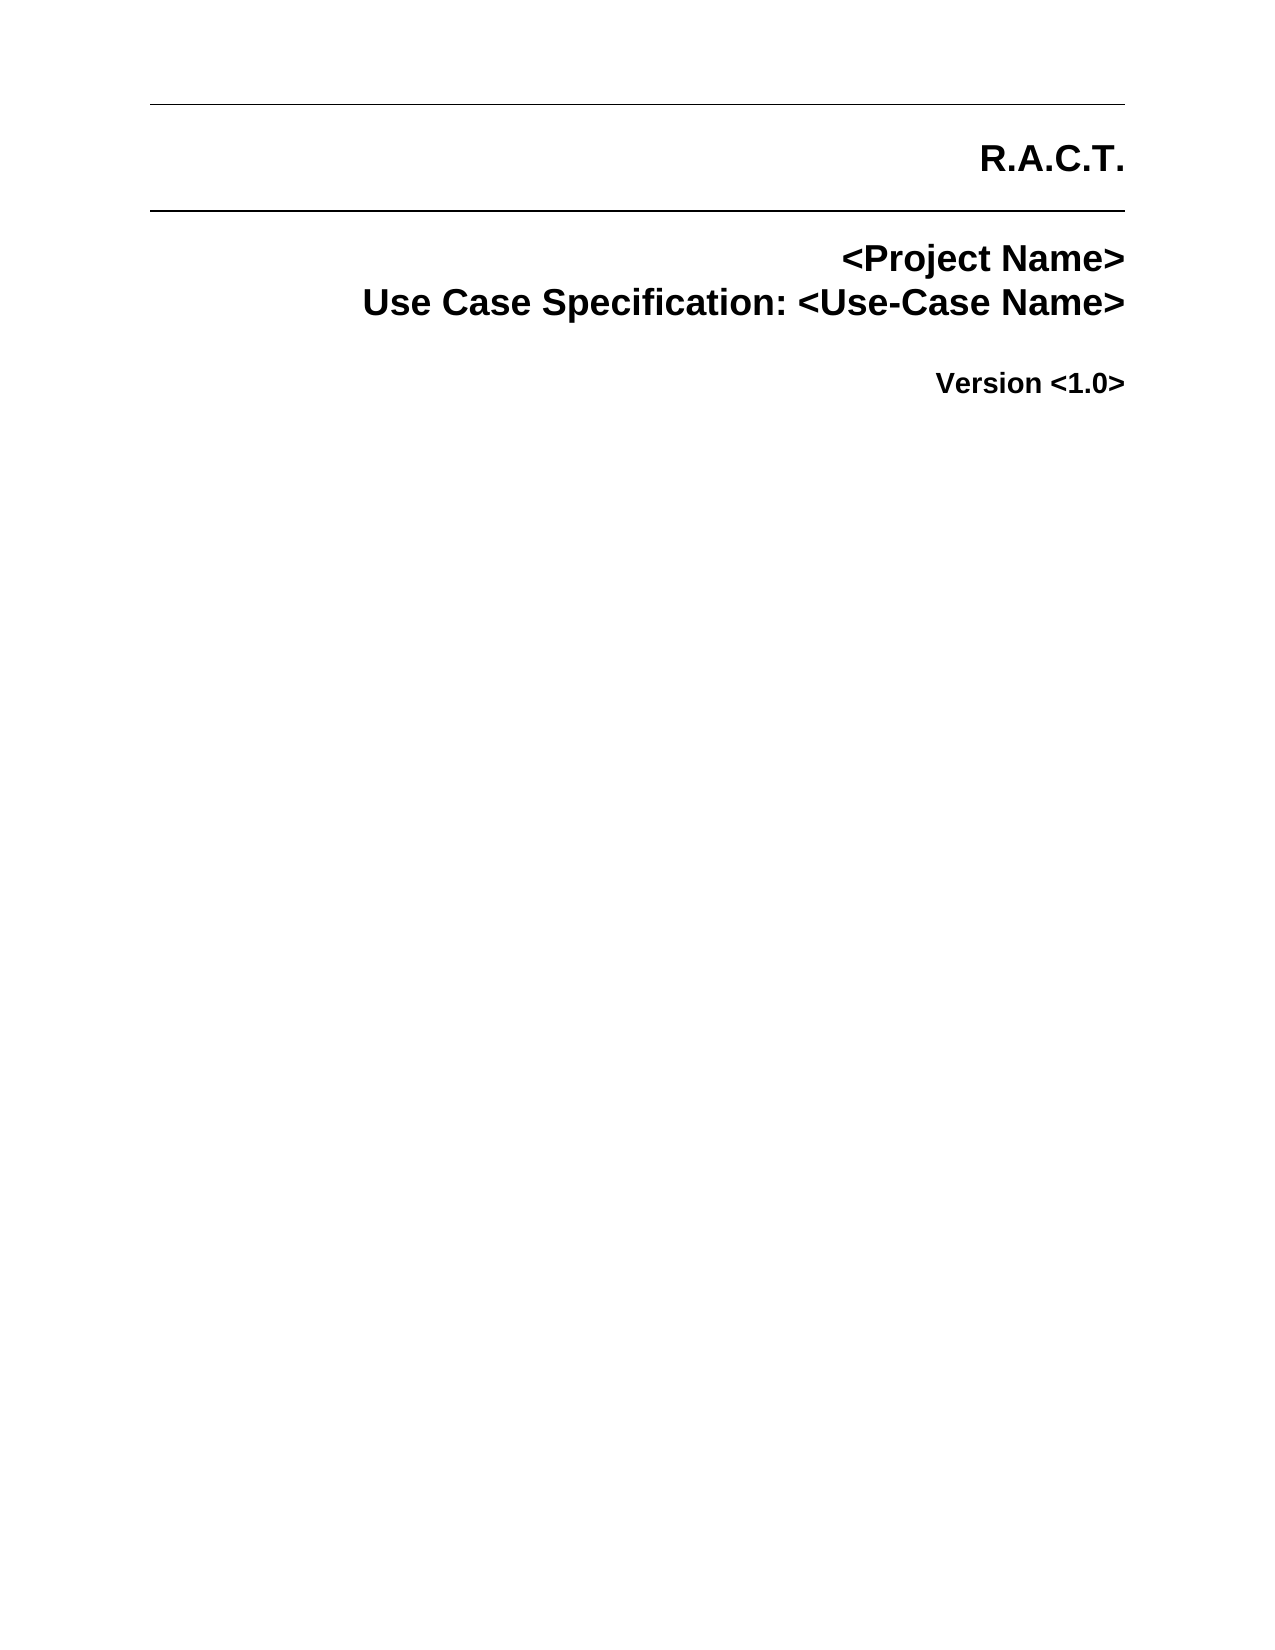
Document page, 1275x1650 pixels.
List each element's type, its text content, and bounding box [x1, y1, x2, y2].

title Use Case Specification: Add to database storage [150, 280, 1125, 323]
title SONAR [150, 237, 1125, 280]
title Version <1.0> [150, 366, 1125, 399]
